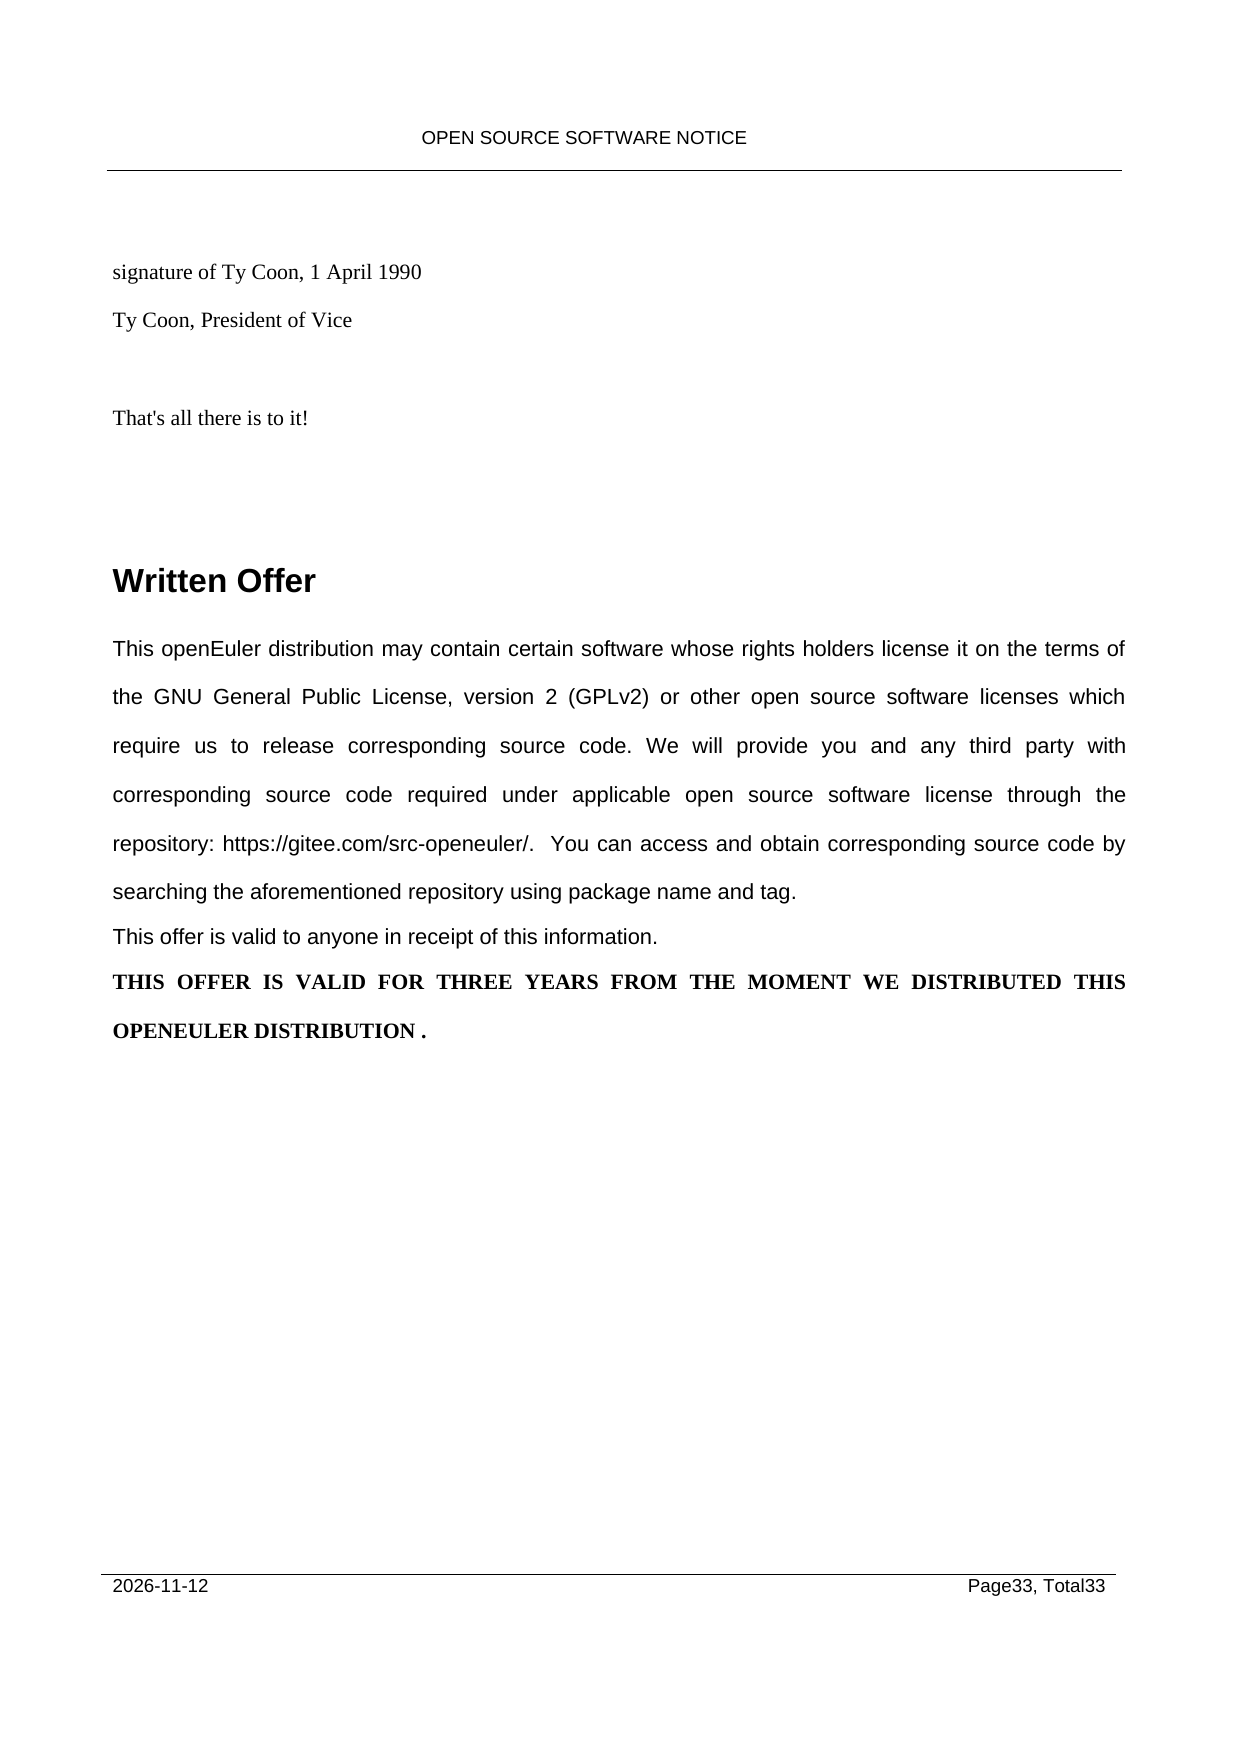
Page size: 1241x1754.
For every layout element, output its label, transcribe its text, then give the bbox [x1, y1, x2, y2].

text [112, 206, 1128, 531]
text Written Offer [112, 548, 1128, 613]
text THIS OFFER IS VALID FOR THREE YEARS FROM THE MOMENT WE DISTRIBUTED THIS OPENEULER DISTRIBUTION . [112, 966, 1128, 1047]
text This openEuler distribution may contain certain software whose rights holders license it on the terms of the GNU General Public License, version 2 (GPLv2) or other open source software licenses which require us to release corresponding source code. We will provide you and any third party with corresponding source code required under applicable open source software license through the repository: https://gitee.com/src-openeuler/. You can access and obtain corresponding source code by searching the aforementioned repository using package name and tag. [112, 632, 1128, 908]
text This offer is valid to anyone in receipt of this information. [112, 921, 1128, 953]
